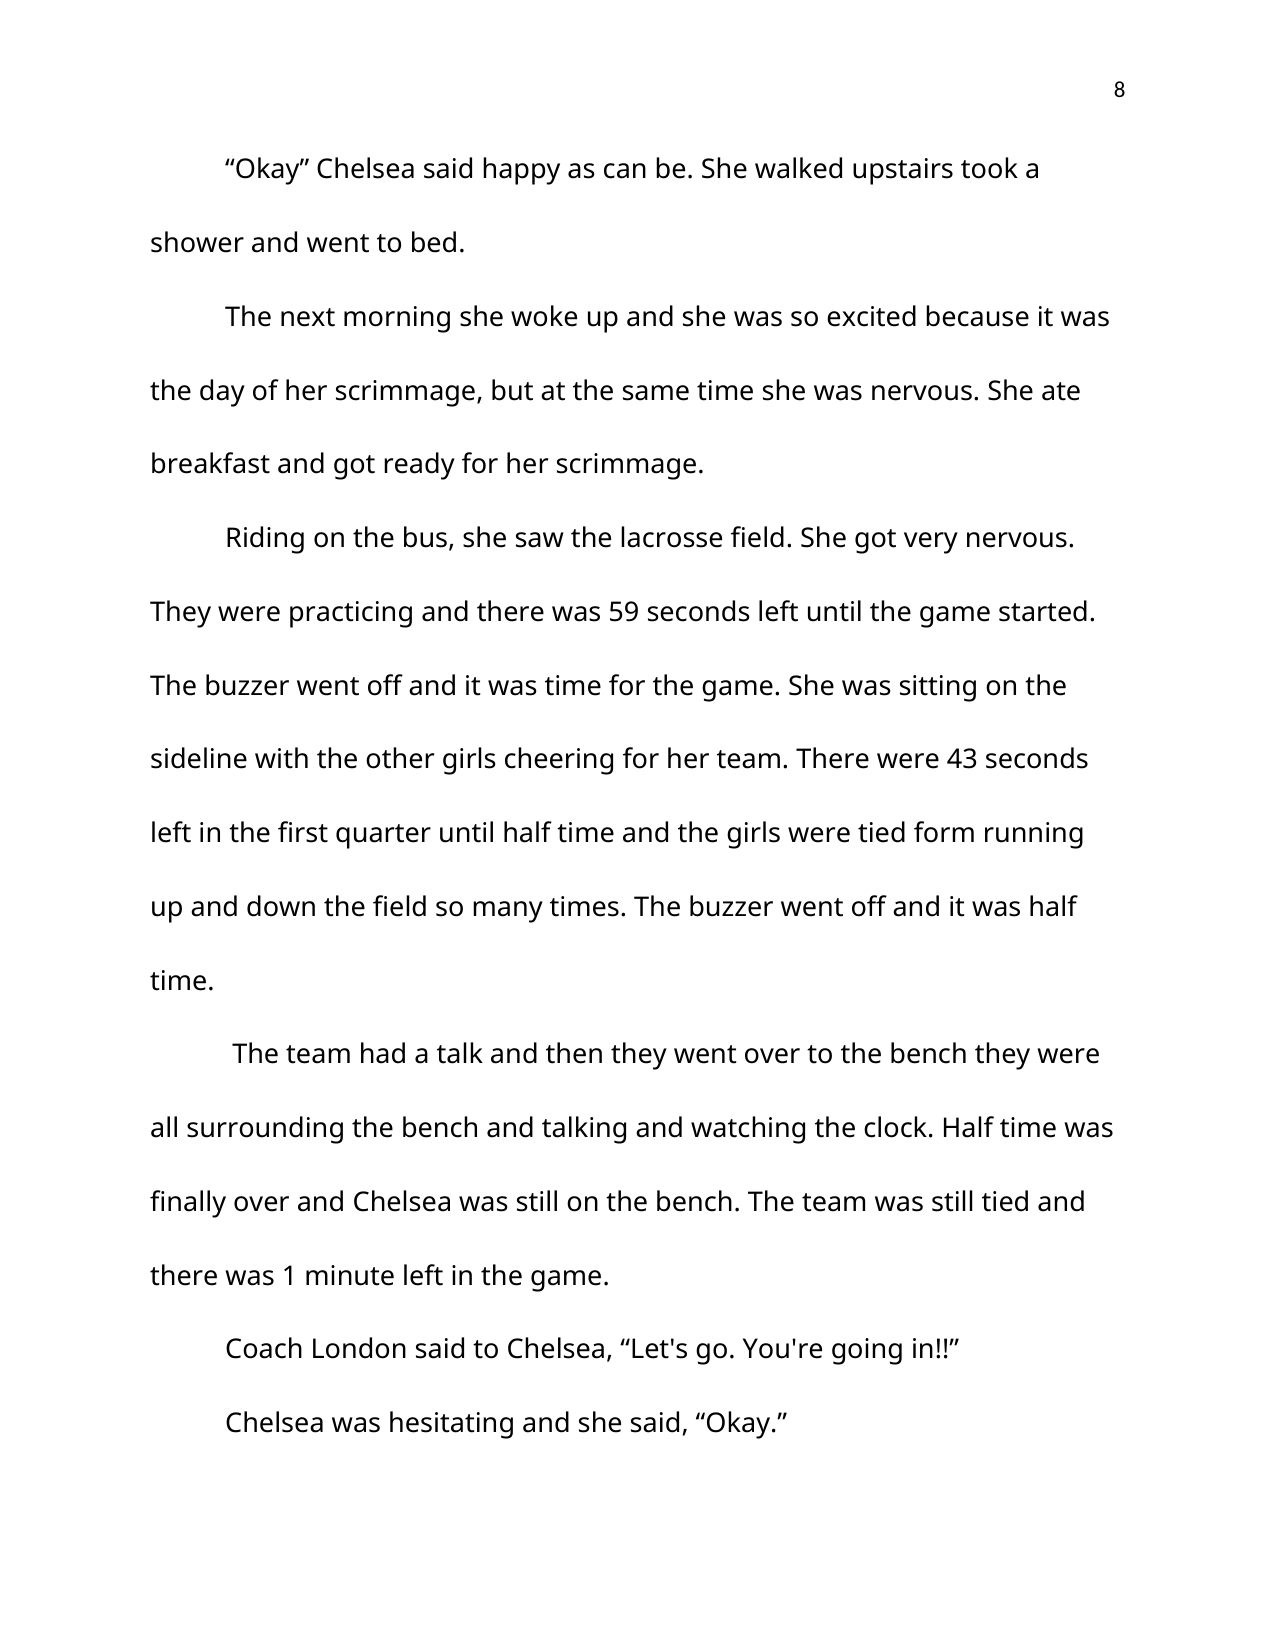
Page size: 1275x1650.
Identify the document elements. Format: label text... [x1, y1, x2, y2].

text Riding on the bus, she saw the lacrosse field. She got very nervous. They were practicing and there was 59 seconds left until the game started. The buzzer went off and it was time for the game. She was sitting on the sideline with the other girls cheering for her team. There were 43 seconds left in the first quarter until half time and the girls were tied form running up and down the field so many times. The buzzer went off and it was half time. [150, 519, 1125, 998]
text The team had a talk and then they went over to the bench they were all surrounding the bench and talking and watching the clock. Half time was finally over and Chelsea was still on the bench. The team was still tied and there was 1 minute left in the game. [150, 1035, 1125, 1293]
text Chelsea was hesitating and she said, “Okay.” [150, 1404, 1125, 1441]
text The next morning she woke up and she was so excited because it was the day of her scrimmage, but at the same time she was nervous. She ate breakfast and got ready for her scrimmage. [150, 297, 1125, 482]
text Coach London said to Chelsea, “Let's go. You're going in!!” [150, 1330, 1125, 1367]
text “Okay” Chelsea said happy as can be. She walked upstairs took a shower and went to bed. [150, 150, 1125, 261]
